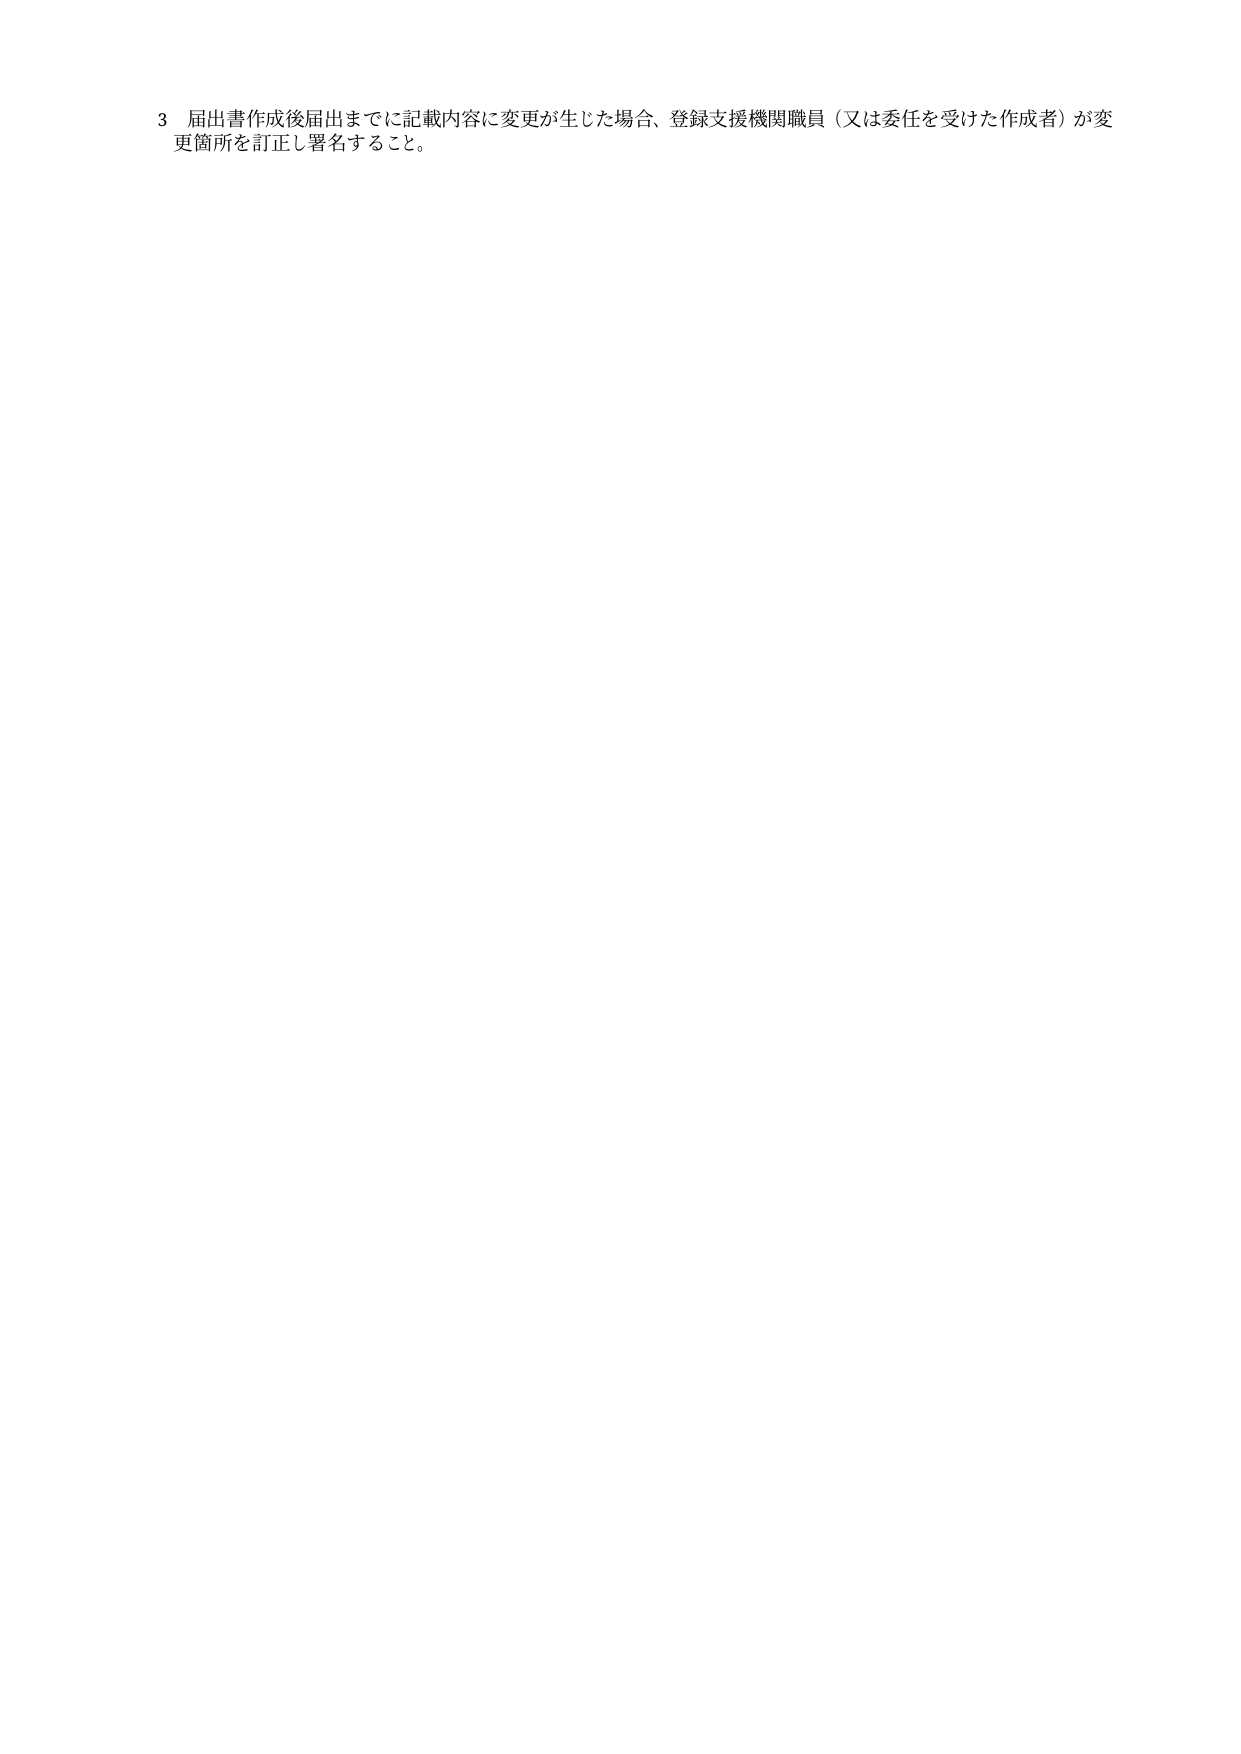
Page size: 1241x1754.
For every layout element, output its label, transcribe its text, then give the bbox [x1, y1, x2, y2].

list 届出書作成後届出までに記載内容に変更が生じた場合、登録支援機関職員（又は委任を受けた作成者）が変更箇所を訂正し署名すること。 [157, 106, 1121, 156]
